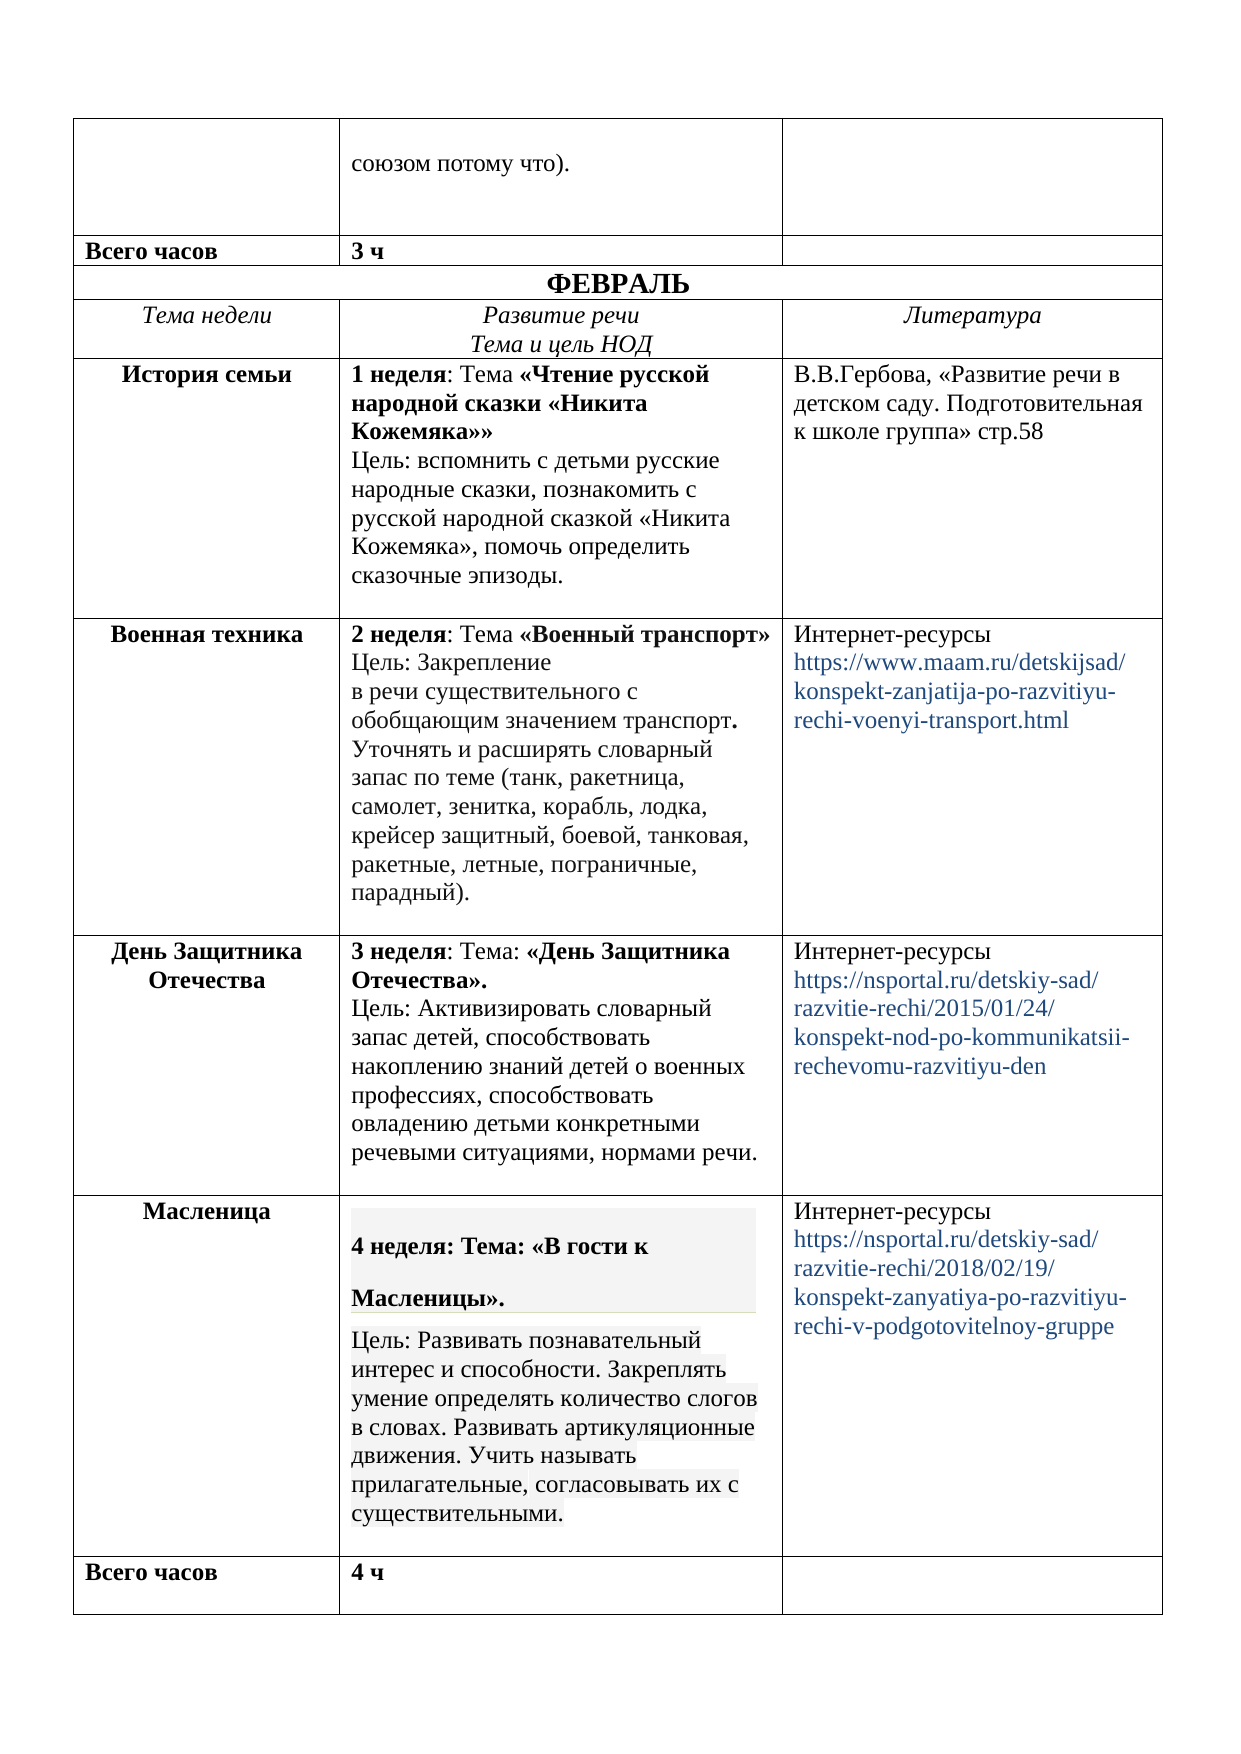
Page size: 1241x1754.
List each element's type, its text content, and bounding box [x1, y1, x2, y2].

table_cell История семьи [74, 359, 339, 618]
table_cell Всего часов [74, 1557, 339, 1614]
table_cell День Защитника Отечества [74, 936, 339, 1195]
table_cell 4 неделя: Тема: «В гости к Масленицы». Цель: Развивать познавательный интерес и способности. Закреплять умение определять количество слогов в словах. Развивать артикуляционные движения. Учить называть прилагательные, согласовывать их с существительными. [340, 1196, 782, 1556]
table_cell Военная техника [74, 619, 339, 935]
table_cell 2 неделя: Тема «Военный транспорт» Цель: Закрепление в речи существительного с обобщающим значением транспорт. Уточнять и расширять словарный запас по теме (танк, ракетница, самолет, зенитка, корабль, лодка, крейсер защитный, боевой, танковая, ракетные, летные, пограничные, парадный). [340, 619, 782, 935]
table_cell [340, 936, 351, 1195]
table_cell 3 ч [340, 236, 782, 265]
table_cell Интернет-ресурсы https://nsportal.ru/detskiy-sad/razvitie-rechi/2015/01/24/konspekt-nod-po-kommunikatsii-rechevomu-razvitiyu-den [783, 936, 1162, 1195]
table_cell [783, 1557, 1162, 1614]
table_cell В.В.Гербова, «Развитие речи в детском саду. Подготовительная к школе группа» стр.58 [783, 359, 1162, 618]
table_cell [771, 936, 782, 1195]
table_cell ФЕВРАЛЬ [74, 266, 1162, 299]
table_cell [74, 119, 339, 235]
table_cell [783, 119, 1162, 235]
table_cell Интернет-ресурсы https://nsportal.ru/detskiy-sad/razvitie-rechi/2018/02/19/konspekt-zanyatiya-po-razvitiyu-rechi-v-podgotovitelnoy-gruppe [783, 1196, 1162, 1556]
table_cell 4 ч [340, 1557, 782, 1614]
table_cell Литература [783, 300, 1162, 358]
table_cell Тема недели [74, 300, 339, 358]
table_cell [783, 236, 1162, 265]
table_cell Масленица [74, 1196, 339, 1556]
table_cell Интернет-ресурсы https://www.maam.ru/detskijsad/konspekt-zanjatija-po-razvitiyu-rechi-voenyi-transport.html [783, 619, 1162, 935]
table_cell 1 неделя: Тема «Чтение русской народной сказки «Никита Кожемяка»» Цель: вспомнить с детьми русские народные сказки, познакомить с русской народной сказкой «Никита Кожемяка», помочь определить сказочные эпизоды. [340, 359, 782, 618]
table_cell Всего часов [74, 236, 339, 265]
table_cell Развитие речи Тема и цель НОД [340, 300, 782, 358]
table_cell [340, 119, 782, 235]
